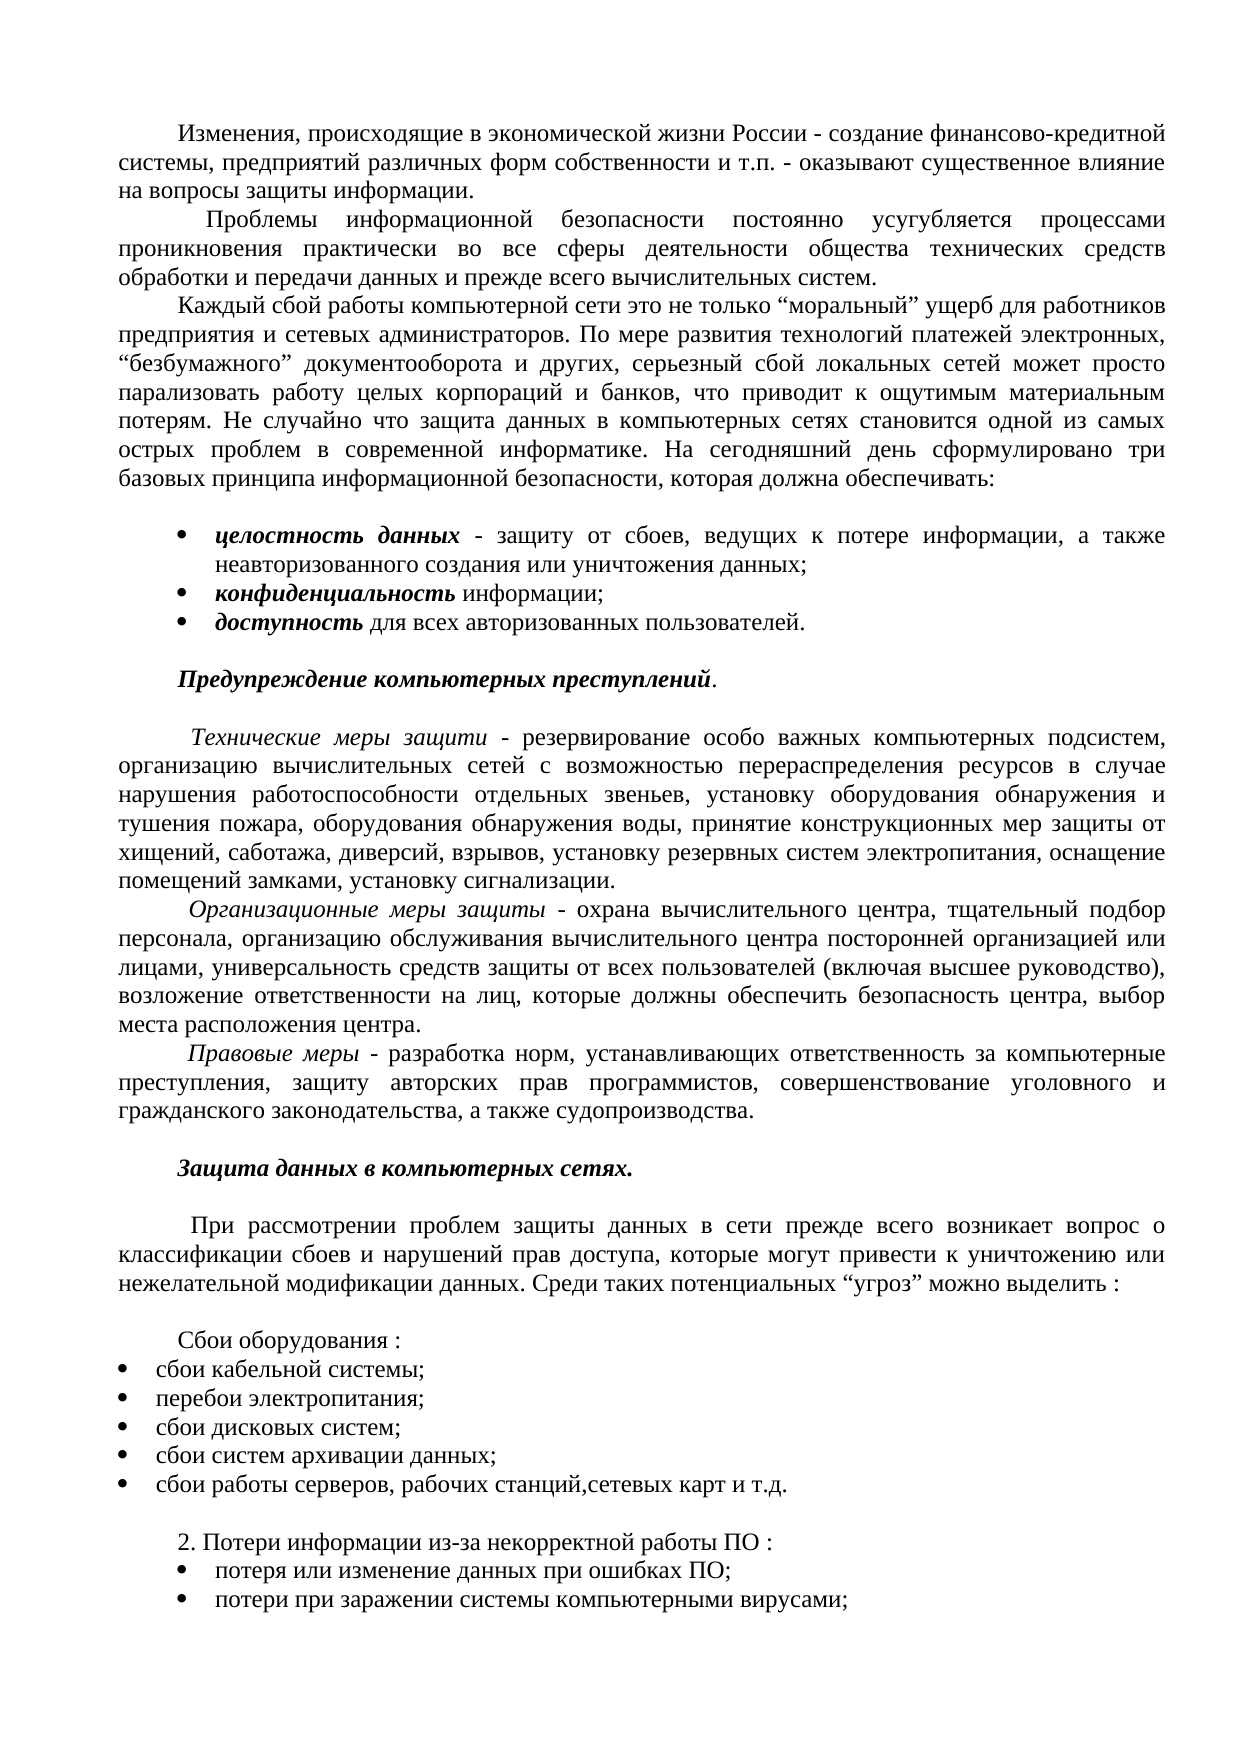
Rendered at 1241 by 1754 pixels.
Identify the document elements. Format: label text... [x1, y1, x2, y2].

list конфиденциальность информации; [177, 578, 1167, 607]
list доступность для всех авторизованных пользователей. [177, 607, 1167, 636]
text Правовые меры - разработка норм, устанавливающих ответственность за компьютерные преступления, защиту авторских прав программистов, совершенствование уголовного и гражданского законодательства, а также судопроизводства. [118, 1038, 1167, 1124]
list целостность данных - защиту от сбоев, ведущих к потере информации, а также неавторизованного создания или уничтожения данных; [177, 521, 1167, 578]
list сбои дисковых систем; [118, 1412, 1167, 1441]
text Каждый сбой работы компьютерной сети это не только “моральный” ущерб для работников предприятия и сетевых администраторов. По мере развития технологий платежей электронных, “безбумажного” документооборота и других, серьезный сбой локальных сетей может просто парализовать работу целых корпораций и банков, что приводит к ощутимым материальным потерям. Не случайно что защита данных в компьютерных сетях становится одной из самых острых проблем в современной информатике. На сегодняшний день сформулировано три базовых принципа информационной безопасности, которая должна обеспечивать: [118, 291, 1167, 492]
text 2. Потери информации из-за некорректной работы ПО : [118, 1527, 1167, 1556]
list сбои кабельной системы; [118, 1354, 1167, 1383]
list сбои систем архивации данных; [118, 1441, 1167, 1469]
list потеря или изменение данных при ошибках ПО; [177, 1556, 1167, 1584]
list сбои работы серверов, рабочих станций,сетевых карт и т.д. [118, 1469, 1167, 1498]
text При рассмотрении проблем защиты данных в сети прежде всего возникает вопрос о классификации сбоев и нарушений прав доступа, которые могут привести к уничтожению или нежелательной модификации данных. Среди таких потенциальных “угроз” можно выделить : [118, 1211, 1167, 1297]
text Изменения, происходящие в экономической жизни России - создание финансово-кредитной системы, предприятий различных форм собственности и т.п. - оказывают существенное влияние на вопросы защиты информации. [118, 118, 1167, 204]
text Сбои оборудования : [118, 1326, 1167, 1354]
text Организационные меры защиты - охрана вычислительного центра, тщательный подбор персонала, организацию обслуживания вычислительного центра посторонней организацией или лицами, универсальность средств защиты от всех пользователей (включая высшее руководство), возложение ответственности на лиц, которые должны обеспечить безопасность центра, выбор места расположения центра. [118, 894, 1167, 1038]
text Предупреждение компьютерных преступлений. [118, 664, 1167, 693]
text Проблемы информационной безопасности постоянно усугубляется процессами проникновения практически во все сферы деятельности общества технических средств обработки и передачи данных и прежде всего вычислительных систем. [118, 204, 1167, 291]
text Технические меры защити - резервирование особо важных компьютерных подсистем, организацию вычислительных сетей с возможностью перераспределения ресурсов в случае нарушения работоспособности отдельных звеньев, установку оборудования обнаружения и тушения пожара, оборудования обнаружения воды, принятие конструкционных мер защиты от хищений, саботажа, диверсий, взрывов, установку резервных систем электропитания, оснащение помещений замками, установку сигнализации. [118, 722, 1167, 894]
list потери при заражении системы компьютерными вирусами; [177, 1584, 1167, 1613]
list перебои электропитания; [118, 1383, 1167, 1412]
text Защита данных в компьютерных сетях. [118, 1153, 1167, 1182]
